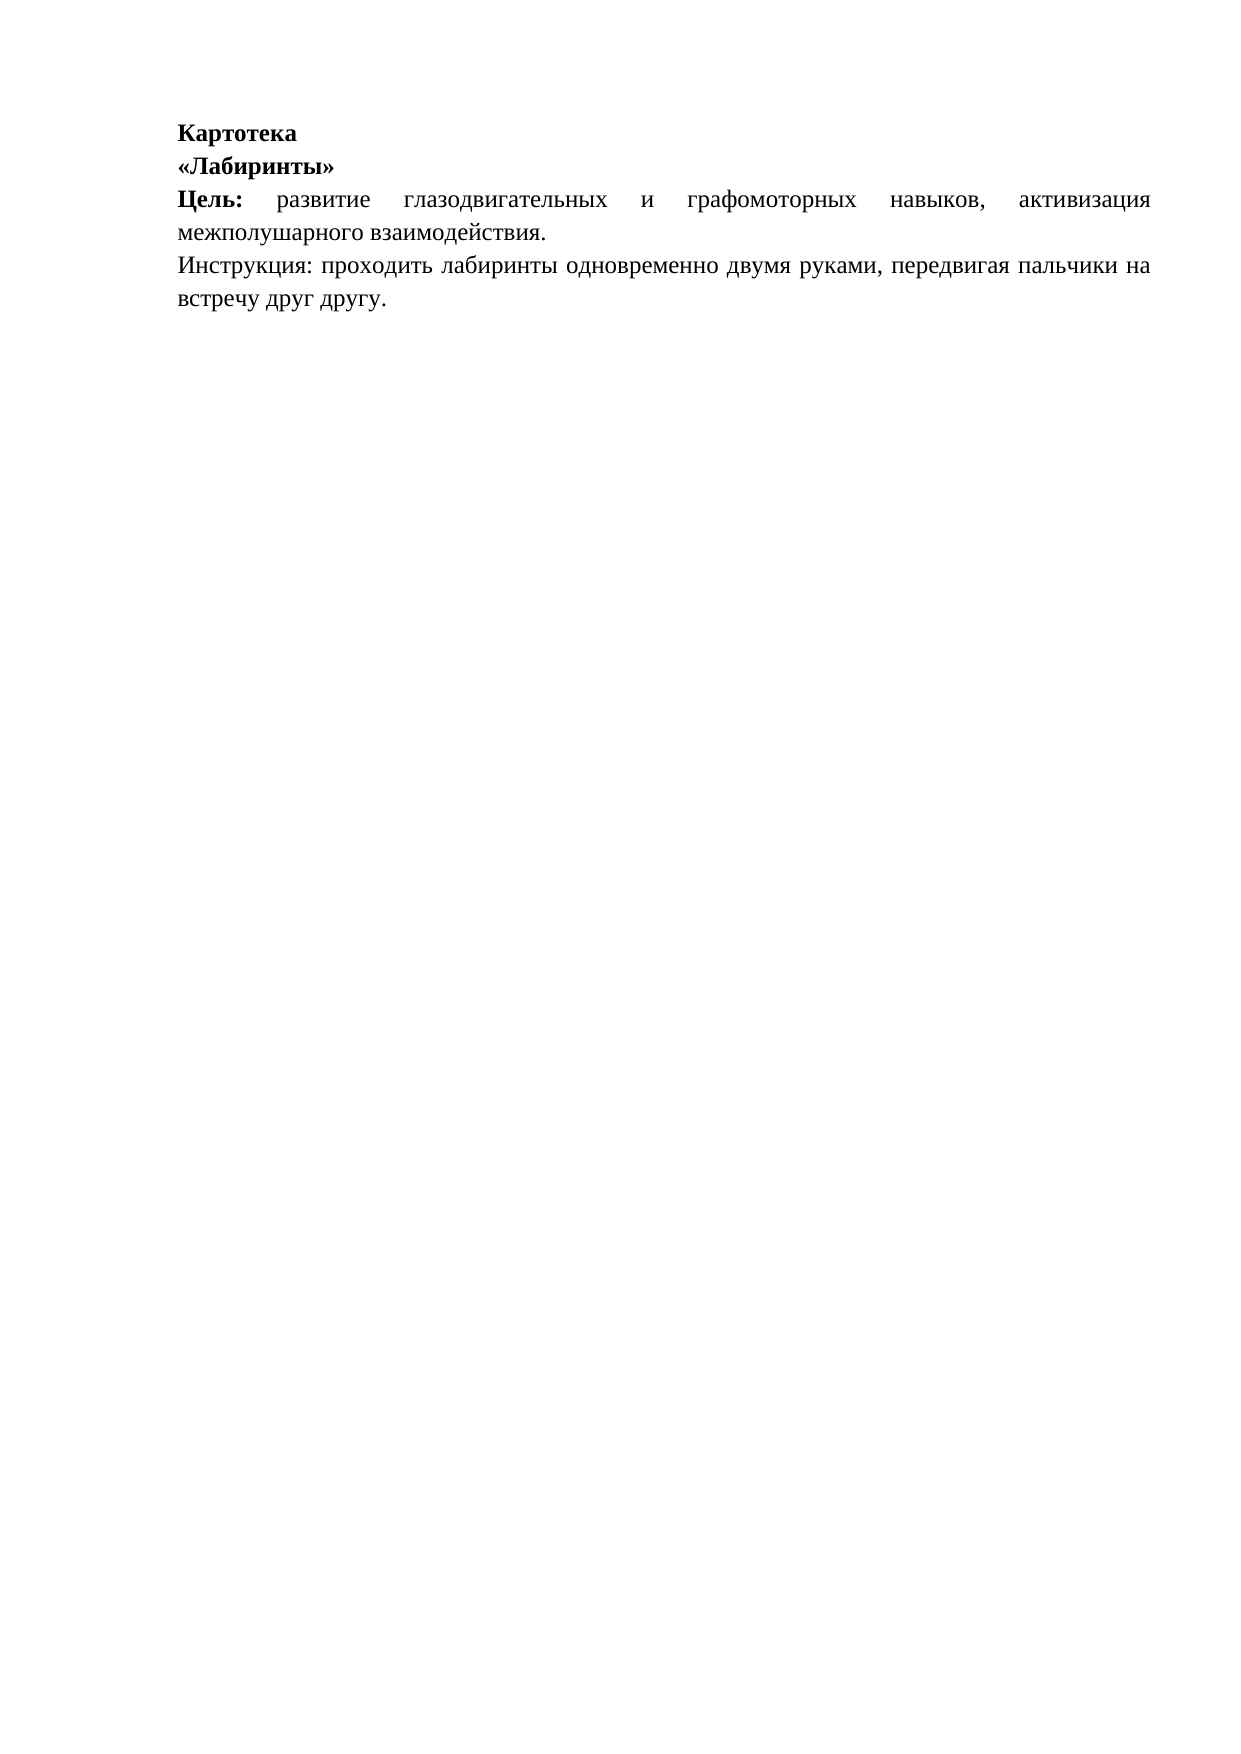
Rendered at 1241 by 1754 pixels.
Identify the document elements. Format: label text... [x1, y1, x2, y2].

text «Лабиринты» [177, 151, 1152, 180]
text Инструкция: проходить лабиринты одновременно двумя руками, передвигая пальчики на встречу друг другу. [177, 250, 1152, 312]
text Картотека [177, 118, 1152, 147]
text Цель: развитие глазодвигательных и графомоторных навыков, активизация межполушарного взаимодействия. [177, 184, 1152, 246]
